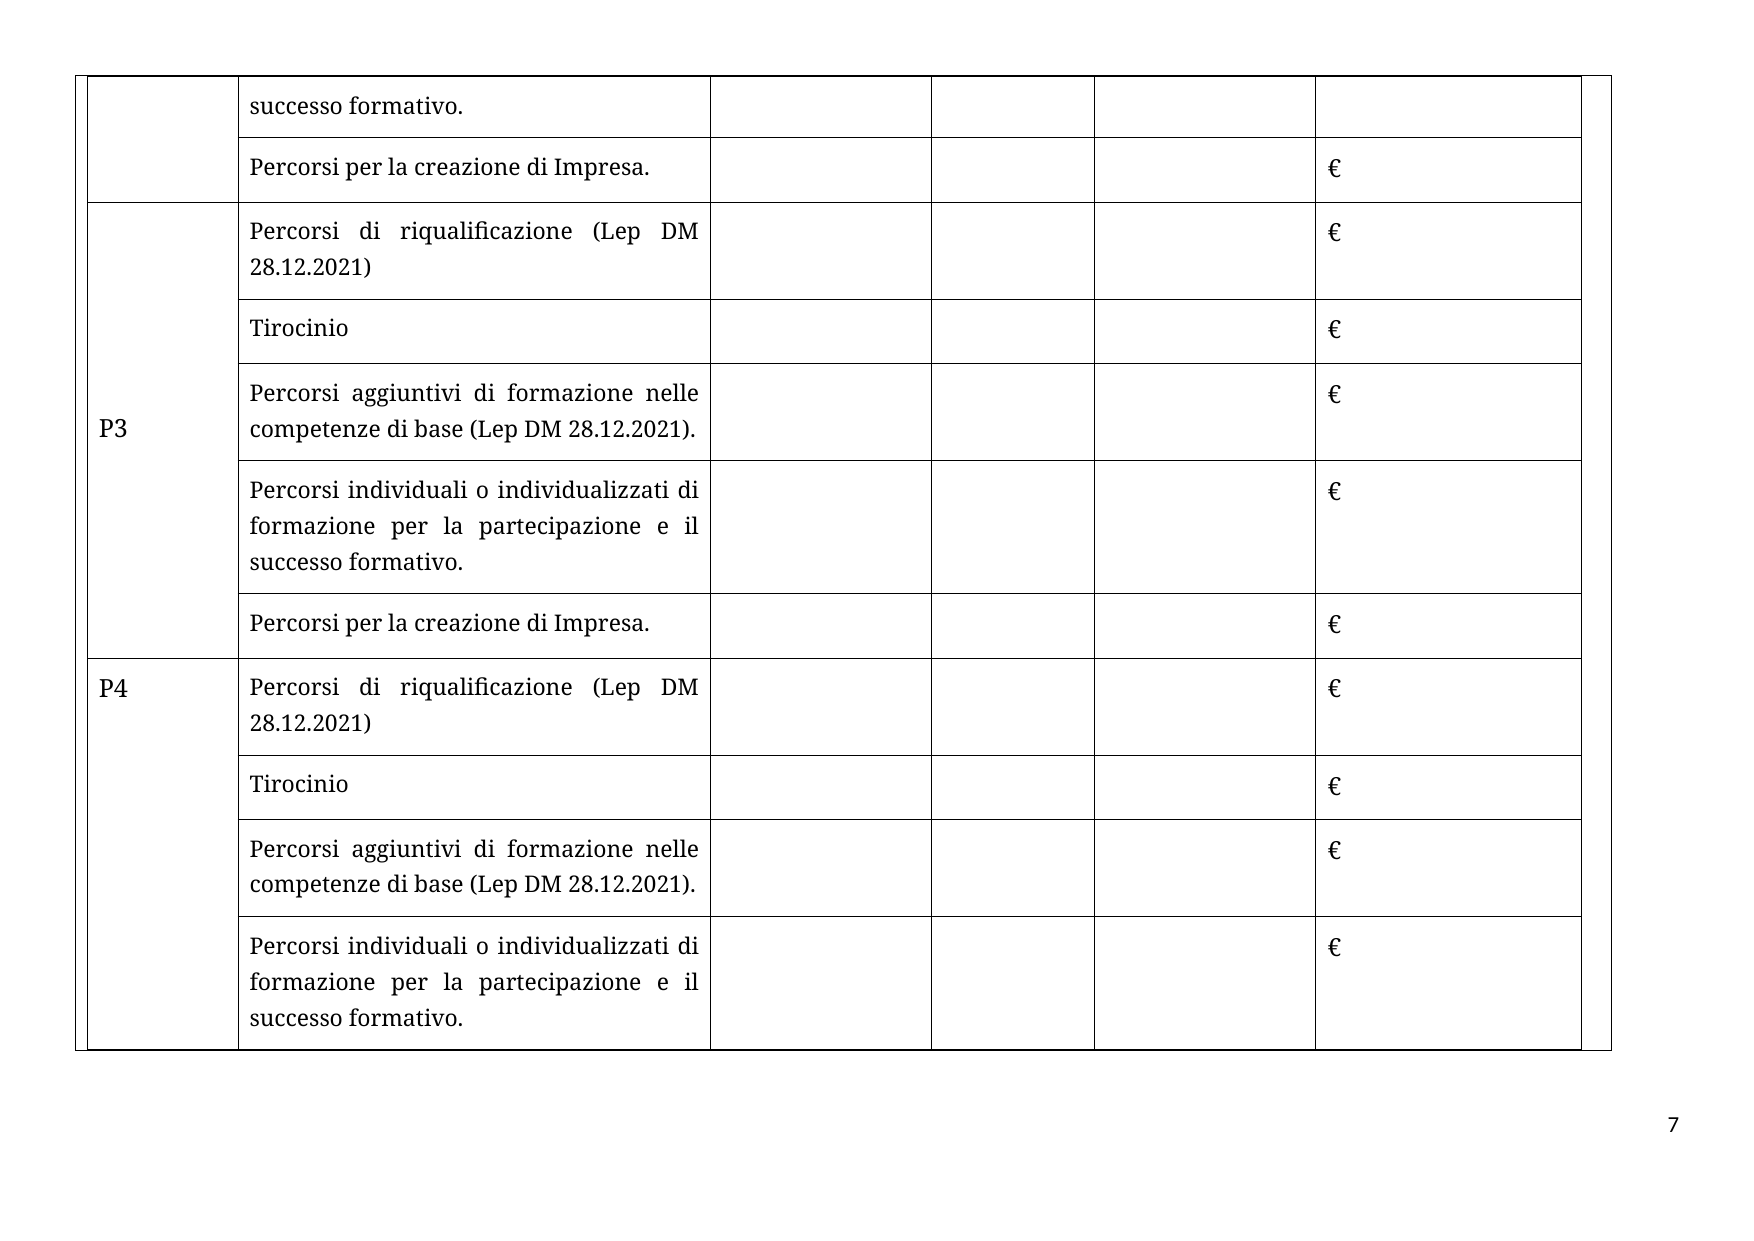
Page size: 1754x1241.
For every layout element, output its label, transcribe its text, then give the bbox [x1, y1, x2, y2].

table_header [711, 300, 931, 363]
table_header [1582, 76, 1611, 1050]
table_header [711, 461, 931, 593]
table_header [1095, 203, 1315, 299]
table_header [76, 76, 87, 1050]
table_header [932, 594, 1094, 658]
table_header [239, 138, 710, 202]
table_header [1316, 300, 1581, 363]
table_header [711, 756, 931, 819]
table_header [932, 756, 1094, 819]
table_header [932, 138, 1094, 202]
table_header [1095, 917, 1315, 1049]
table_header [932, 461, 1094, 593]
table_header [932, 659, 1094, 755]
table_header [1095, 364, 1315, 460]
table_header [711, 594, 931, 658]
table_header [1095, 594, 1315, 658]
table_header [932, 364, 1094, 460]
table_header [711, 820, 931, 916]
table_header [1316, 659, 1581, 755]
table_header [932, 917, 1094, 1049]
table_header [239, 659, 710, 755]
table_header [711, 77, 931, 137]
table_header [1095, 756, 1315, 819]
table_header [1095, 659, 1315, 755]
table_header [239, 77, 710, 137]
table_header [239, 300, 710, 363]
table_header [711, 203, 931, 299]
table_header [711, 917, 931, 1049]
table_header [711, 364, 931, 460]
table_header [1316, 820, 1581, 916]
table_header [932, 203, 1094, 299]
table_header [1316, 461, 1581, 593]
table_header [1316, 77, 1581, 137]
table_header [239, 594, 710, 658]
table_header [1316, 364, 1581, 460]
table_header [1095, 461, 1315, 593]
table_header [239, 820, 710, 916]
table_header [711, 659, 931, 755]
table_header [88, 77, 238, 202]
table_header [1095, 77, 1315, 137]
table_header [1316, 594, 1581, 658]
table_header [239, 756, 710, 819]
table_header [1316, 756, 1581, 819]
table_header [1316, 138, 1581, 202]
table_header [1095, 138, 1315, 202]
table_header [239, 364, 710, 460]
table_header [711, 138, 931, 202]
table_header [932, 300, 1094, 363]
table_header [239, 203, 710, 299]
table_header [88, 659, 238, 1049]
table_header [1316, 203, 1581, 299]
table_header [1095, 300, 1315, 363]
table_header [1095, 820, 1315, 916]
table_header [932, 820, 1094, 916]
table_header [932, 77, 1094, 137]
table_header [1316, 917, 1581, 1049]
